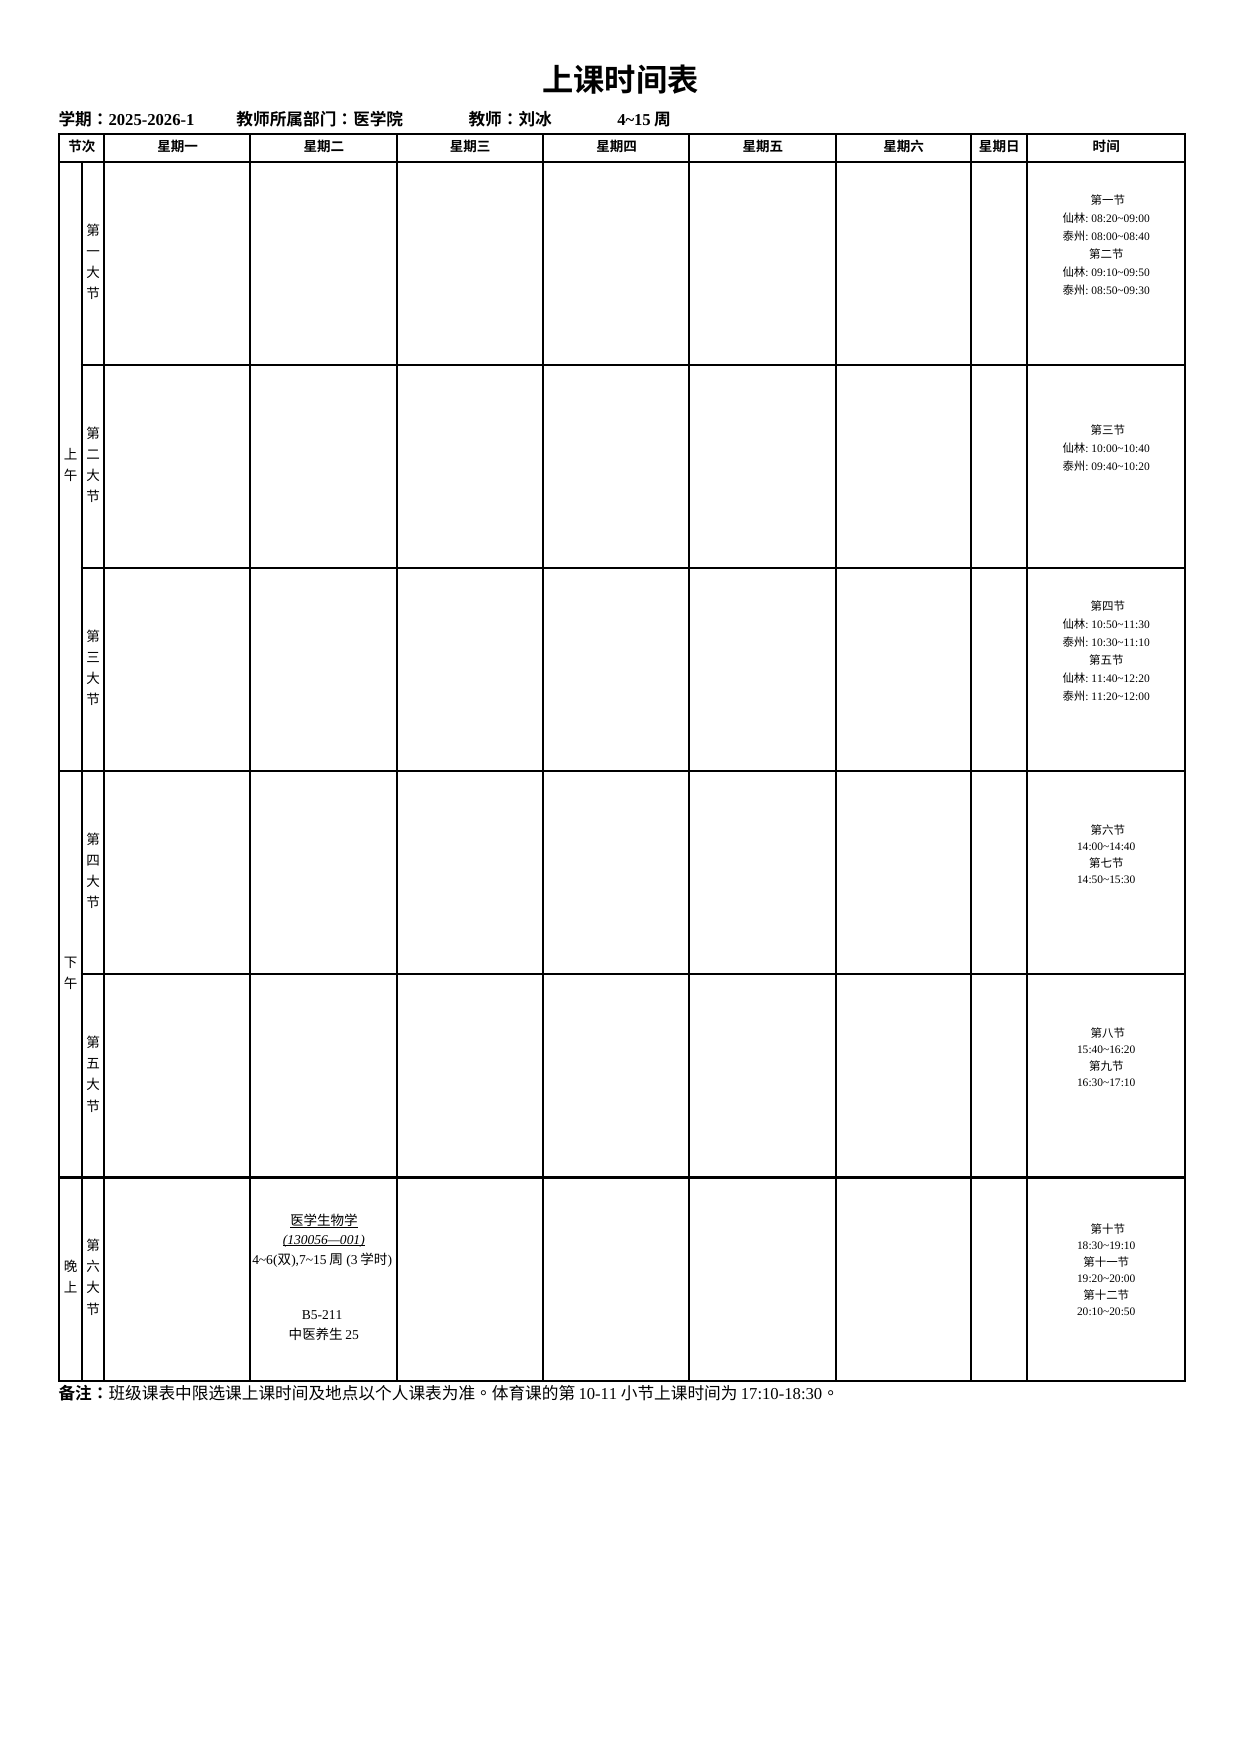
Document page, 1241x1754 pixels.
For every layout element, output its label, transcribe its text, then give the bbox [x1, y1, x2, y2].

table_header 时间 [1028, 135, 1184, 161]
table_header 星期一 [105, 135, 249, 161]
table_cell 第五大节 [83, 975, 103, 1176]
table_cell 第三大节 [83, 569, 103, 770]
table_cell [690, 569, 835, 770]
table_cell [251, 772, 396, 973]
table_cell [105, 975, 249, 1176]
table_cell [972, 1179, 1026, 1379]
table_header 节次 [60, 135, 103, 161]
table_cell [105, 163, 249, 364]
table_cell 第一大节 [83, 163, 103, 364]
text 学期：2025-2026-1 教师所属部门：医学院 教师：刘冰 4~15周 [58, 107, 1182, 130]
table_cell 晚上 [60, 1179, 81, 1379]
table_cell [972, 569, 1026, 770]
table_cell 下午 [60, 772, 81, 1176]
table_cell 医学生物学 (130056—001) 4~6(双),7~15周 (3学时) B5-211 中医养生25 [251, 1179, 396, 1379]
table_header 星期五 [690, 135, 835, 161]
table_cell [105, 366, 249, 567]
table_header 星期六 [837, 135, 970, 161]
table_cell [690, 772, 835, 973]
table_cell [972, 163, 1026, 364]
table_cell [251, 569, 396, 770]
text 备注：班级课表中限选课上课时间及地点以个人课表为准。体育课的第10-11小节上课时间为17:10-18:30。 [58, 1382, 1182, 1404]
table_cell 第二大节 [83, 366, 103, 567]
table_header 星期日 [972, 135, 1026, 161]
table_cell [972, 366, 1026, 567]
table_cell [251, 366, 396, 567]
table_cell [690, 366, 835, 567]
table_cell [398, 569, 542, 770]
table_cell [837, 1179, 970, 1379]
table_cell [251, 975, 396, 1176]
table_cell [544, 772, 688, 973]
table_cell [105, 569, 249, 770]
table_header 星期四 [544, 135, 688, 161]
table_cell 上午 [60, 163, 81, 770]
table_cell 第六节 14:00~14:40 第七节 14:50~15:30 [1028, 772, 1184, 973]
table_cell 第六大节 [83, 1179, 103, 1379]
table_cell [251, 163, 396, 364]
table_cell [837, 772, 970, 973]
table_cell [398, 1179, 542, 1379]
table_header 星期二 [251, 135, 396, 161]
table_cell [690, 163, 835, 364]
table_cell [972, 772, 1026, 973]
table_cell 第十节 18:30~19:10 第十一节 19:20~20:00 第十二节 20:10~20:50 [1028, 1179, 1184, 1379]
table_cell [105, 772, 249, 973]
table_cell [398, 366, 542, 567]
table_cell [544, 569, 688, 770]
table_cell 第三节 仙林: 10:00~10:40 泰州: 09:40~10:20 [1028, 366, 1184, 567]
text 上课时间表 [58, 58, 1182, 101]
table_cell [972, 975, 1026, 1176]
table_cell [398, 975, 542, 1176]
table_cell [837, 366, 970, 567]
table_cell 第一节 仙林: 08:20~09:00 泰州: 08:00~08:40 第二节 仙林: 09:10~09:50 泰州: 08:50~09:30 [1028, 163, 1184, 364]
table_cell [837, 163, 970, 364]
table_cell [398, 772, 542, 973]
table_header 星期三 [398, 135, 542, 161]
table_cell 第四大节 [83, 772, 103, 973]
table_cell [544, 1179, 688, 1379]
table_cell 第四节 仙林: 10:50~11:30 泰州: 10:30~11:10 第五节 仙林: 11:40~12:20 泰州: 11:20~12:00 [1028, 569, 1184, 770]
table_cell 第八节 15:40~16:20 第九节 16:30~17:10 [1028, 975, 1184, 1176]
table_cell [105, 1179, 249, 1379]
table_cell [837, 975, 970, 1176]
table_cell [690, 1179, 835, 1379]
table_cell [837, 569, 970, 770]
table_cell [690, 975, 835, 1176]
table_cell [398, 163, 542, 364]
table_cell [544, 366, 688, 567]
table_cell [544, 975, 688, 1176]
table_cell [544, 163, 688, 364]
